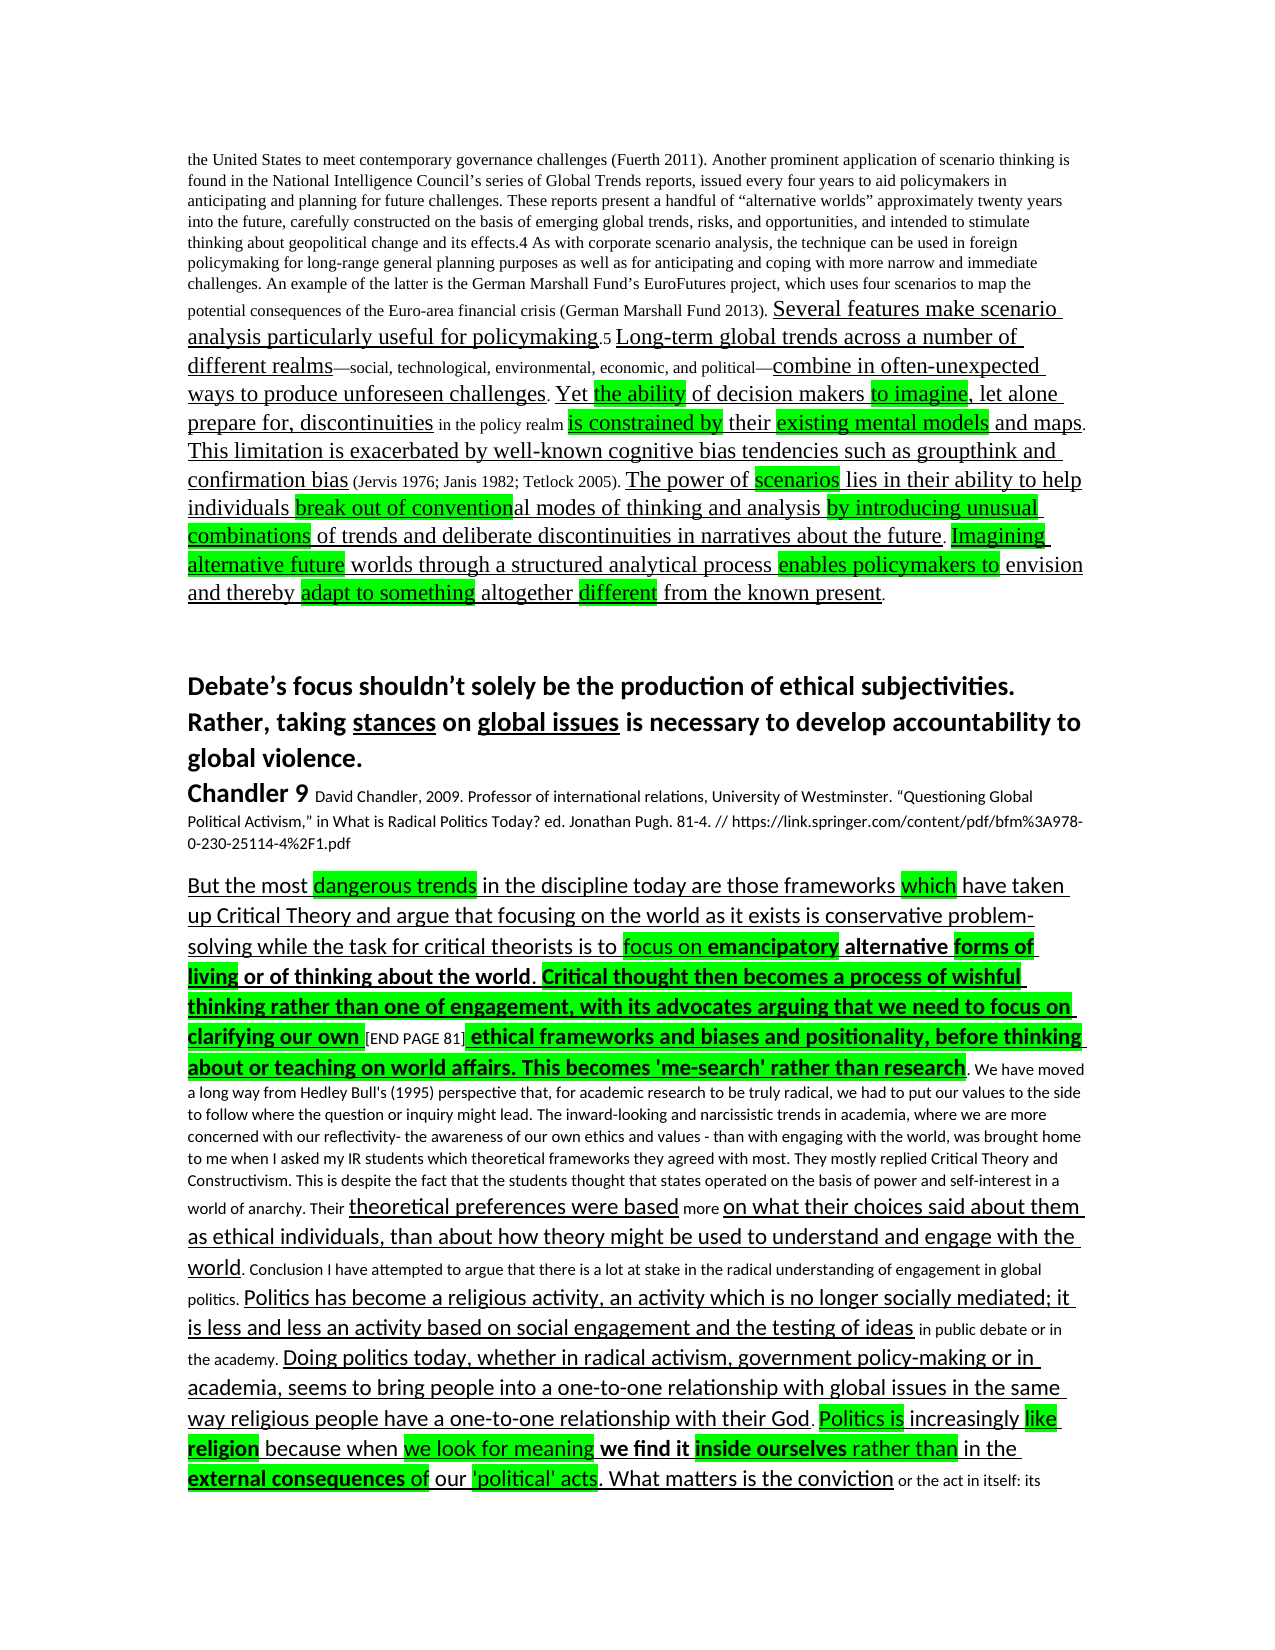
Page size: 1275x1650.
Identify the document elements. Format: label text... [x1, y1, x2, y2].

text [187, 871, 1087, 1492]
subtitle Debate’s focus shouldn’t solely be the production of ethical subjectivities. Rather, taking stances on global issues is necessary to develop accountability to global violence. [187, 669, 1087, 774]
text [187, 150, 1087, 606]
text Chandler 9 David Chandler, 2009. Professor of international relations, University of Westminster. “Questioning Global Political Activism,” in What is Radical Politics Today? ed. Jonathan Pugh. 81-4. // https://link.springer.com/content/pdf/bfm%3A978-0-230-25114-4%2F1.pdf [187, 776, 1087, 853]
